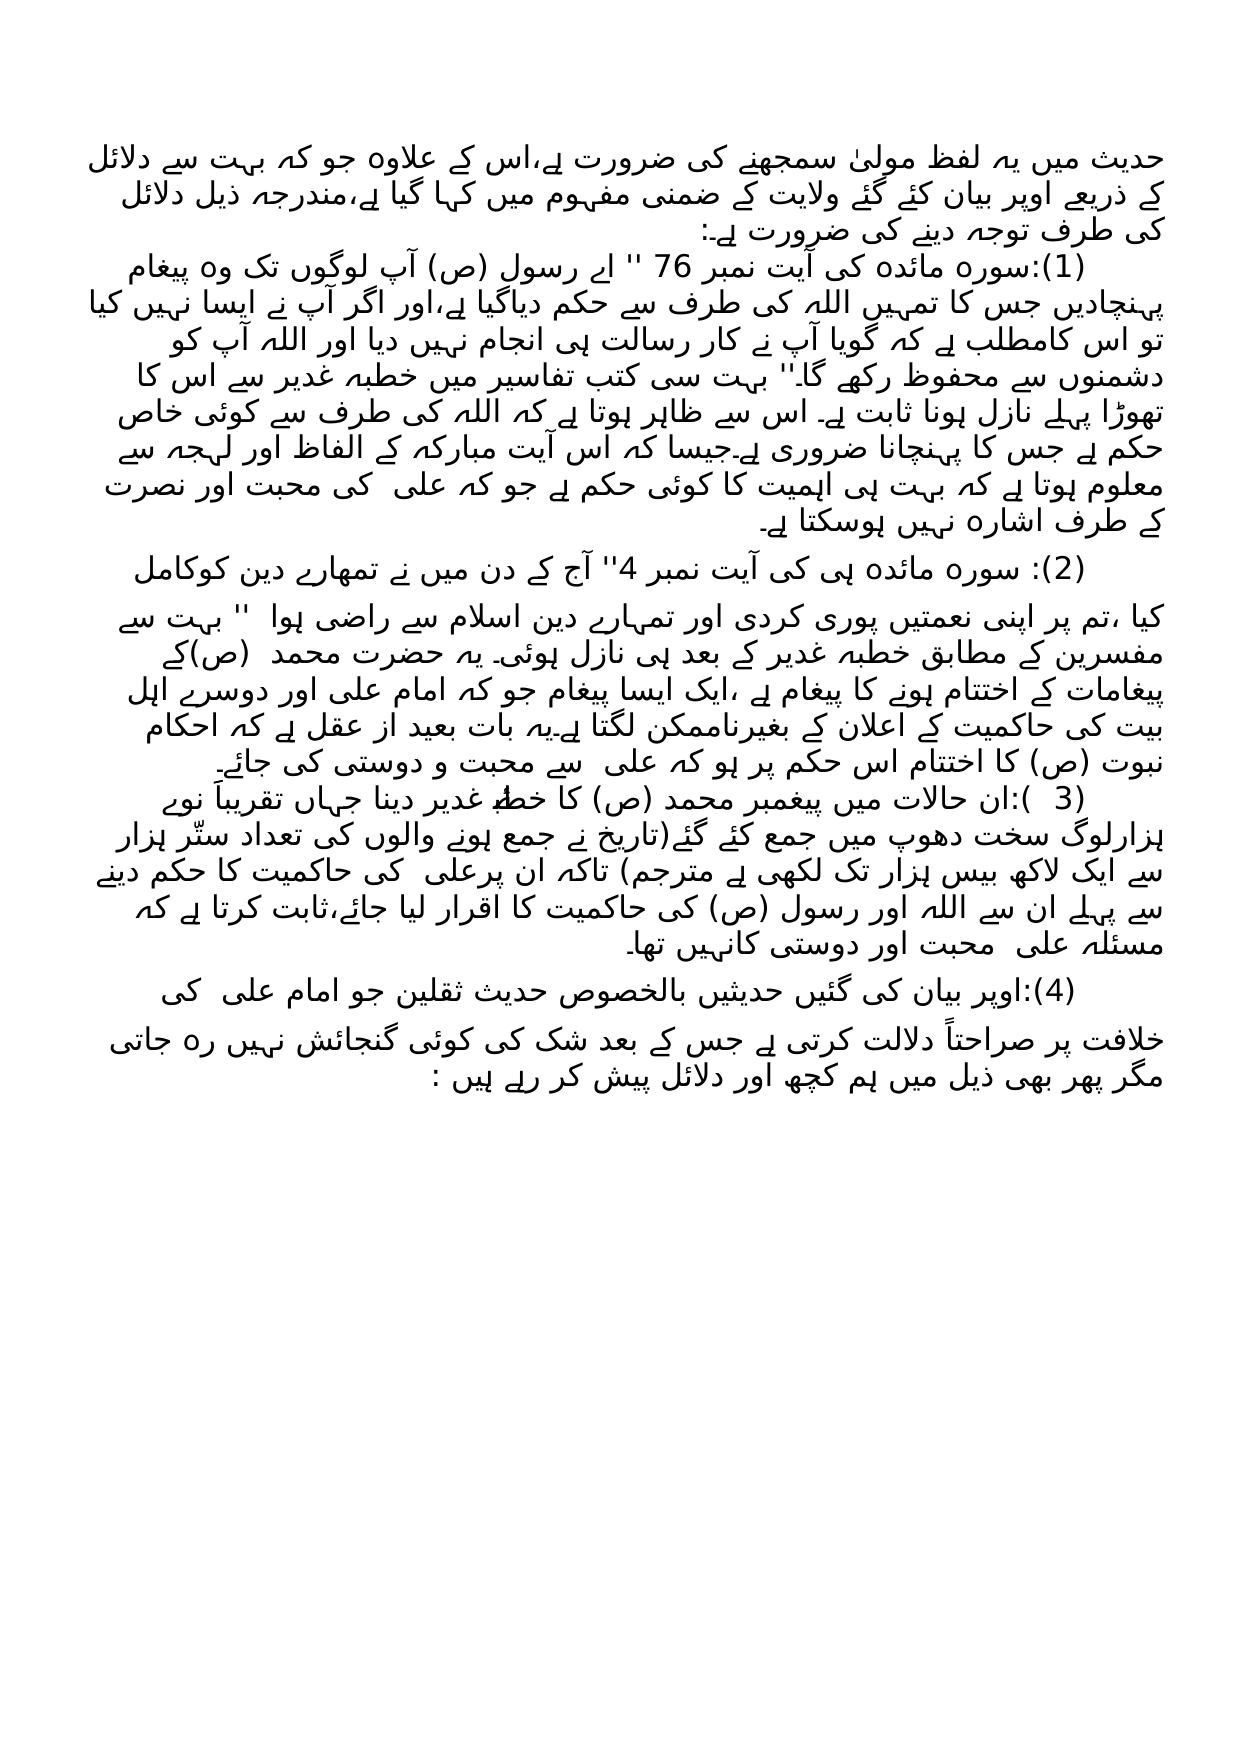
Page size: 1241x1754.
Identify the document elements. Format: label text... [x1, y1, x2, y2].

text (2): سورہ مائدہ ہی کی آیت نمبر 4'' آج کے دن میں نے تمھارے دین کوکامل کیا ،تم پر اپنی نعمتیں پوری کردی اور تمہارے دین اسلام سے راضی ہوا '' بہت سے مفسرین کے مطابق خطبہ غدیر کے بعد ہی نازل ہوئی۔ یہ حضرت محمد (ص)کے پیغامات کے اختتام ہونے کا پیغام ہے ،ایک ایسا پیغام جو کہ امام علی اور دوسرے اہل بیت کی حاکمیت کے اعلان کے بغیرناممکن لگتا ہے۔یہ بات بعید از عقل ہے کہ احکام نبوت (ص) کا اختتام اس حکم پر ہو کہ علی سے محبت و دوستی کی جائے۔ [75, 539, 1165, 780]
text (3):ان حالات میں پیغمبر محمد (ص) کا خطبۂ غدیر دینا جہاں تقریباََ نوے ہزارلوگ سخت دھوپ میں جمع کئے گئے(تاریخ نے جمع ہونے والوں کی تعداد ستّر ہزار سے ایک لاکھ بیس ہزار تک لکھی ہے مترجم) تاکہ ان پرعلی کی حاکمیت کا حکم دینے سے پہلے ان سے اللہ اور رسول (ص) کی حاکمیت کا اقرار لیا جائے،ثابت کرتا ہے کہ مسئلہ علی محبت اور دوستی کانہیں تھا۔ [75, 780, 1165, 962]
text حدیث میں یہ لفظ مولیٰ سمجھنے کی ضرورت ہے،اس کے علاوہ جو کہ بہت سے دلائل کے ذریعے اوپر بیان کئے گئے ولایت کے ضمنی مفہوم میں کہا گیا ہے،مندرجہ ذیل دلائل کی طرف توجہ دینے کی ضرورت ہے۔: [75, 139, 1165, 248]
text (4):اوپر بیان کی گئیں حدیثیں بالخصوص حدیث ثقلین جو امام علی کی خلافت پر صراحتاً دلالت کرتی ہے جس کے بعد شک کی کوئی گنجائش نہیں رہ جاتی مگر پھر بھی ذیل میں ہم کچھ اور دلائل پیش کر رہے ہیں : [75, 962, 1165, 1094]
text (1):سورہ مائدہ کی آیت نمبر 76 '' اے رسول (ص) آپ لوگوں تک وہ پیغام پہنچادیں جس کا تمہیں اللہ کی طرف سے حکم دیاگیا ہے،اور اگر آپ نے ایسا نہیں کیا تو اس کامطلب ہے کہ گویا آپ نے کار رسالت ہی انجام نہیں دیا اور اللہ آپ کو دشمنوں سے محفوظ رکھے گا۔'' بہت سی کتب تفاسیر میں خطبہ غدیر سے اس کا تھوڑا پہلے نازل ہونا ثابت ہے۔ اس سے ظاہر ہوتا ہے کہ اللہ کی طرف سے کوئی خاص حکم ہے جس کا پہنچانا ضروری ہے۔جیسا کہ اس آیت مبارکہ کے الفاظ اور لہجہ سے معلوم ہوتا ہے کہ بہت ہی اہمیت کا کوئی حکم ہے جو کہ علی کی محبت اور نصرت کے طرف اشارہ نہیں ہوسکتا ہے۔ [75, 248, 1165, 539]
